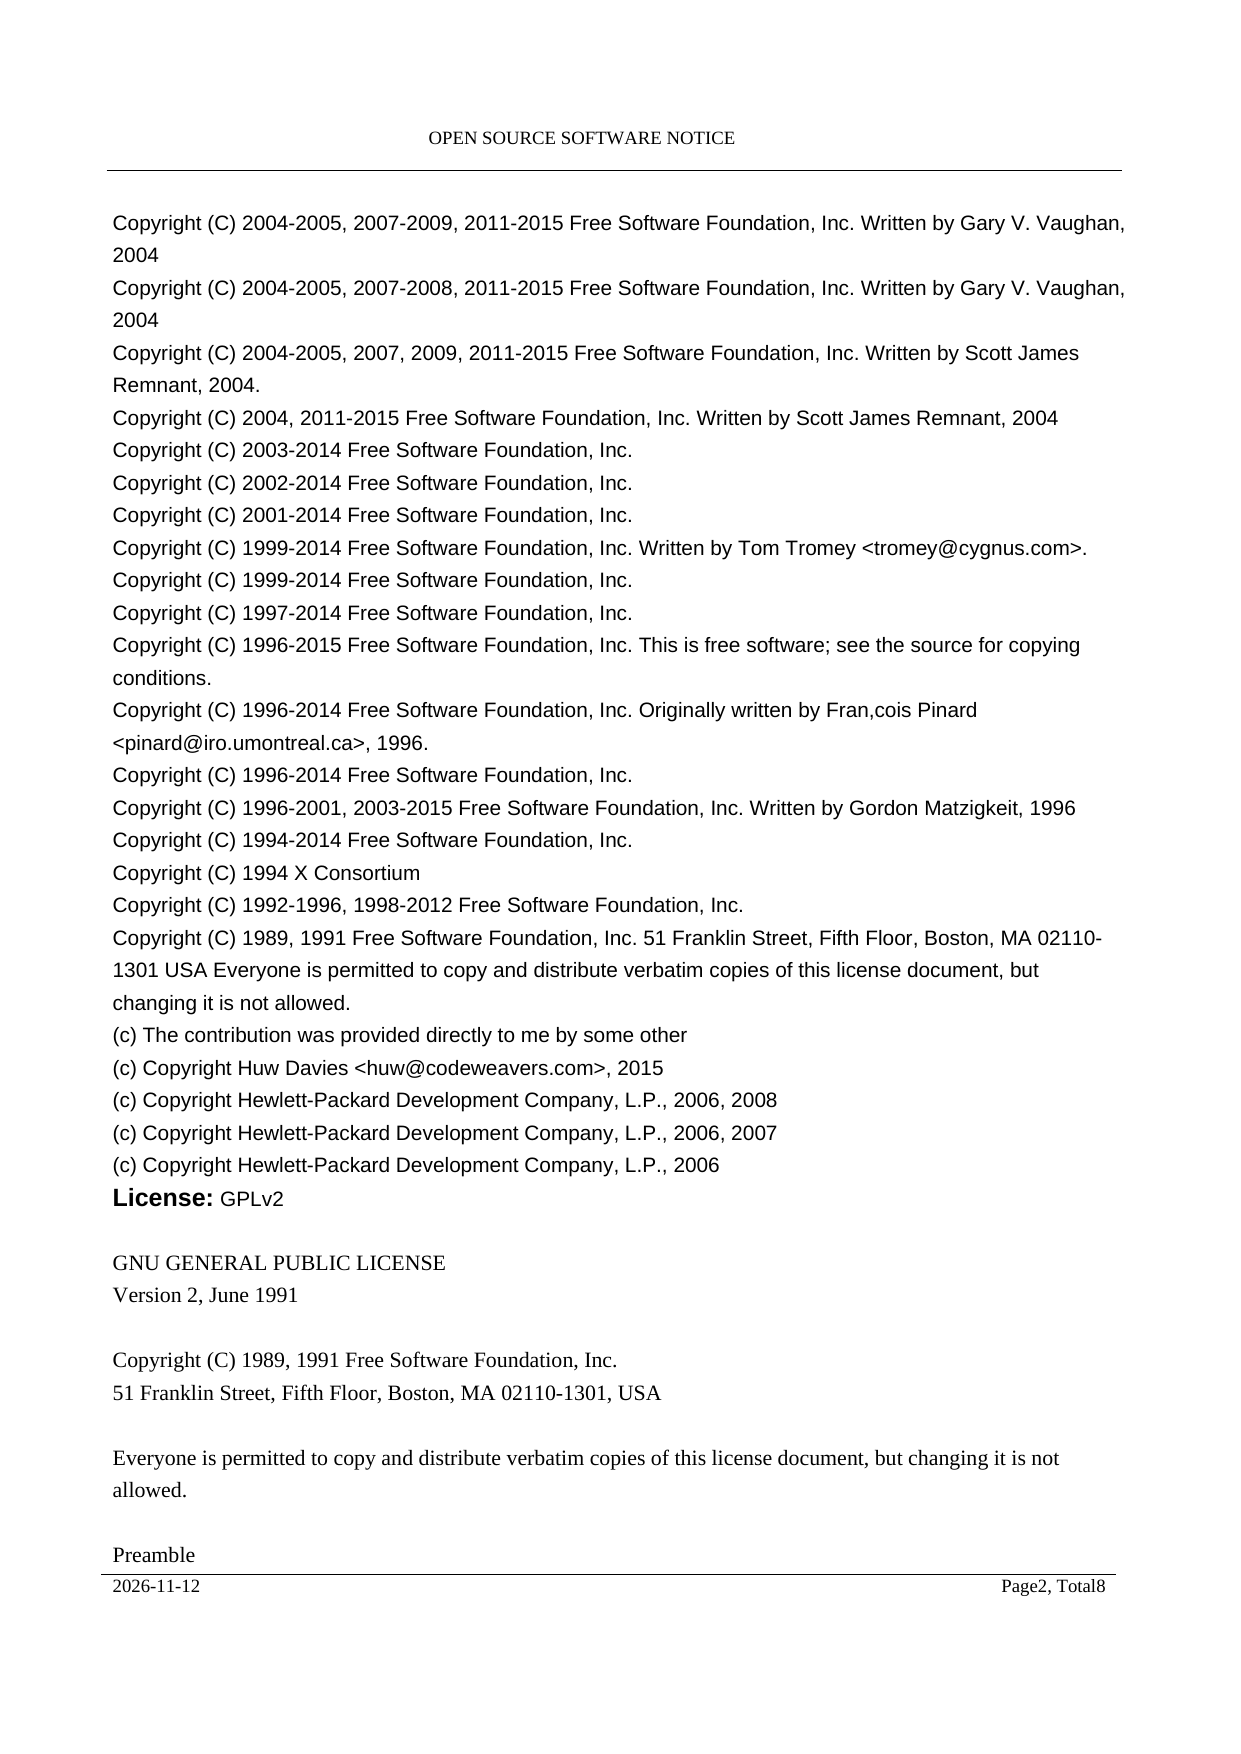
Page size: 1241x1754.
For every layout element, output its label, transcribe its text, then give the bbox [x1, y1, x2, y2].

text Copyright (C) 2001-2014 Free Software Foundation, Inc. [112, 499, 1128, 531]
text Copyright (C) 1989, 1991 Free Software Foundation, Inc. 51 Franklin Street, Fifth Floor, Boston, MA 02110-1301 USA Everyone is permitted to copy and distribute verbatim copies of this license document, but changing it is not allowed. [112, 921, 1128, 1019]
text Copyright (C) 2003-2014 Free Software Foundation, Inc. [112, 434, 1128, 466]
text (c) The contribution was provided directly to me by some other [112, 1019, 1128, 1051]
text Copyright (C) 2004-2005, 2007-2009, 2011-2015 Free Software Foundation, Inc. Written by Gary V. Vaughan, 2004 [112, 206, 1128, 271]
text Copyright (C) 1996-2014 Free Software Foundation, Inc. Originally written by Fran,cois Pinard <pinard@iro.umontreal.ca>, 1996. [112, 694, 1128, 759]
text Copyright (C) 1999-2014 Free Software Foundation, Inc. Written by Tom Tromey <tromey@cygnus.com>. [112, 531, 1128, 564]
text Copyright (C) 2002-2014 Free Software Foundation, Inc. [112, 466, 1128, 499]
text Copyright (C) 1994 X Consortium [112, 856, 1128, 889]
text Copyright (C) 2004-2005, 2007, 2009, 2011-2015 Free Software Foundation, Inc. Written by Scott James Remnant, 2004. [112, 336, 1128, 401]
text Copyright (C) 1996-2014 Free Software Foundation, Inc. [112, 759, 1128, 791]
text Copyright (C) 2004, 2011-2015 Free Software Foundation, Inc. Written by Scott James Remnant, 2004 [112, 401, 1128, 434]
text Copyright (C) 1996-2015 Free Software Foundation, Inc. This is free software; see the source for copying conditions. [112, 629, 1128, 694]
text Copyright (C) 1999-2014 Free Software Foundation, Inc. [112, 564, 1128, 596]
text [112, 1181, 1128, 1571]
text (c) Copyright Hewlett-Packard Development Company, L.P., 2006 [112, 1149, 1128, 1181]
text Copyright (C) 1997-2014 Free Software Foundation, Inc. [112, 596, 1128, 629]
text (c) Copyright Hewlett-Packard Development Company, L.P., 2006, 2008 [112, 1084, 1128, 1116]
text Copyright (C) 2004-2005, 2007-2008, 2011-2015 Free Software Foundation, Inc. Written by Gary V. Vaughan, 2004 [112, 271, 1128, 336]
text Copyright (C) 1992-1996, 1998-2012 Free Software Foundation, Inc. [112, 889, 1128, 921]
text (c) Copyright Hewlett-Packard Development Company, L.P., 2006, 2007 [112, 1116, 1128, 1149]
text Copyright (C) 1996-2001, 2003-2015 Free Software Foundation, Inc. Written by Gordon Matzigkeit, 1996 [112, 791, 1128, 824]
text (c) Copyright Huw Davies <huw@codeweavers.com>, 2015 [112, 1051, 1128, 1084]
text Copyright (C) 1994-2014 Free Software Foundation, Inc. [112, 824, 1128, 856]
